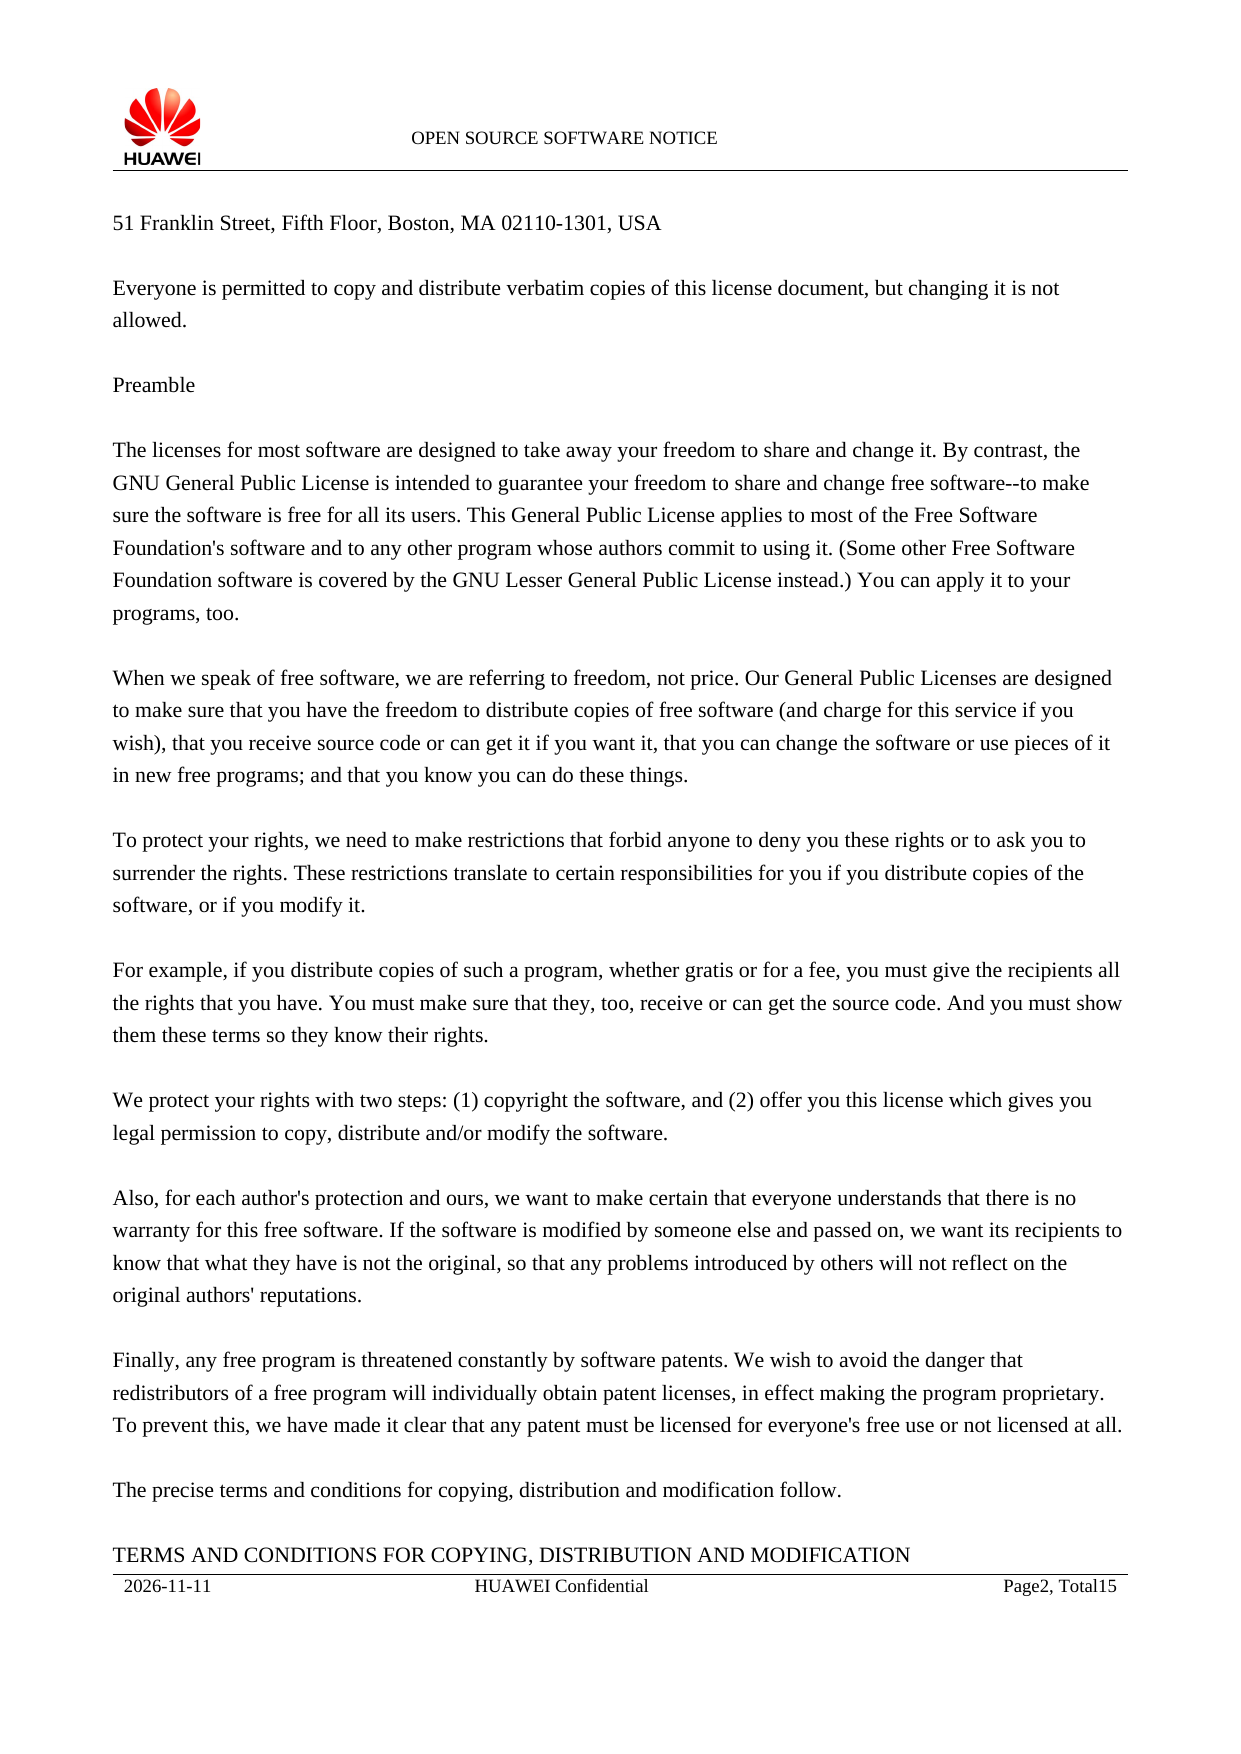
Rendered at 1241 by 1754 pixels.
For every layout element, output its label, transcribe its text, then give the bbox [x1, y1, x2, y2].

picture [124, 88, 201, 165]
